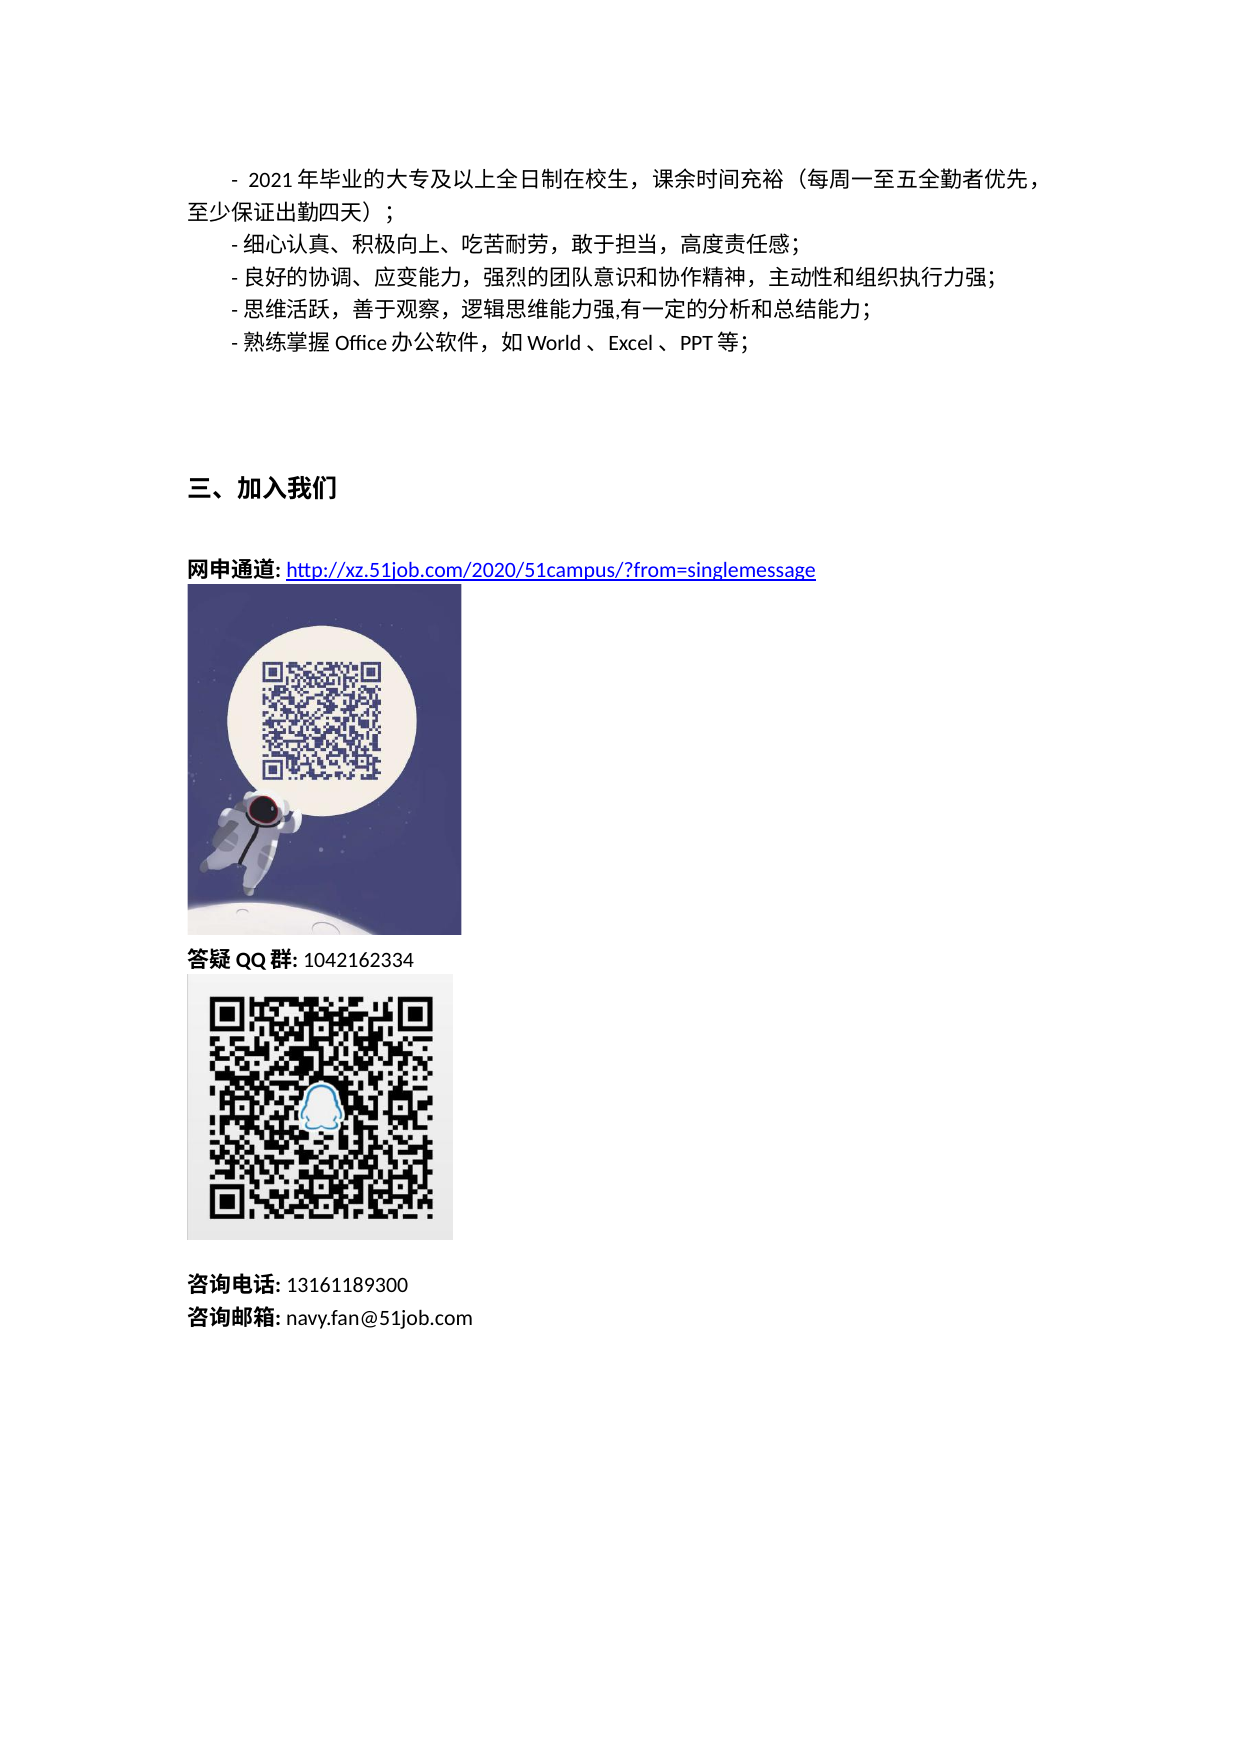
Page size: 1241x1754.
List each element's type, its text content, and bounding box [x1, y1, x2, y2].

list 答疑QQ群: 1042162334 [187, 942, 1053, 974]
list 三、加入我们 [187, 454, 1053, 519]
list 咨询邮箱: navy.fan@51job.com [187, 1299, 1053, 1332]
text - 熟练掌握Office办公软件，如World 、Excel 、PPT等； [187, 324, 1053, 357]
text - 细心认真、积极向上、吃苦耐劳，敢于担当，高度责任感； [187, 227, 1053, 259]
text - 2021年毕业的大专及以上全日制在校生，课余时间充裕（每周一至五全勤者优先，至少保证出勤四天）； [187, 162, 1053, 227]
text - 思维活跃，善于观察，逻辑思维能力强,有一定的分析和总结能力； [187, 292, 1053, 324]
list 网申通道: http://xz.51job.com/2020/51campus/?from=singlemessage [187, 552, 1053, 584]
picture [187, 584, 462, 935]
text - 良好的协调、应变能力，强烈的团队意识和协作精神，主动性和组织执行力强； [187, 259, 1053, 292]
picture [187, 974, 453, 1240]
list 咨询电话: 13161189300 [187, 1267, 1053, 1299]
